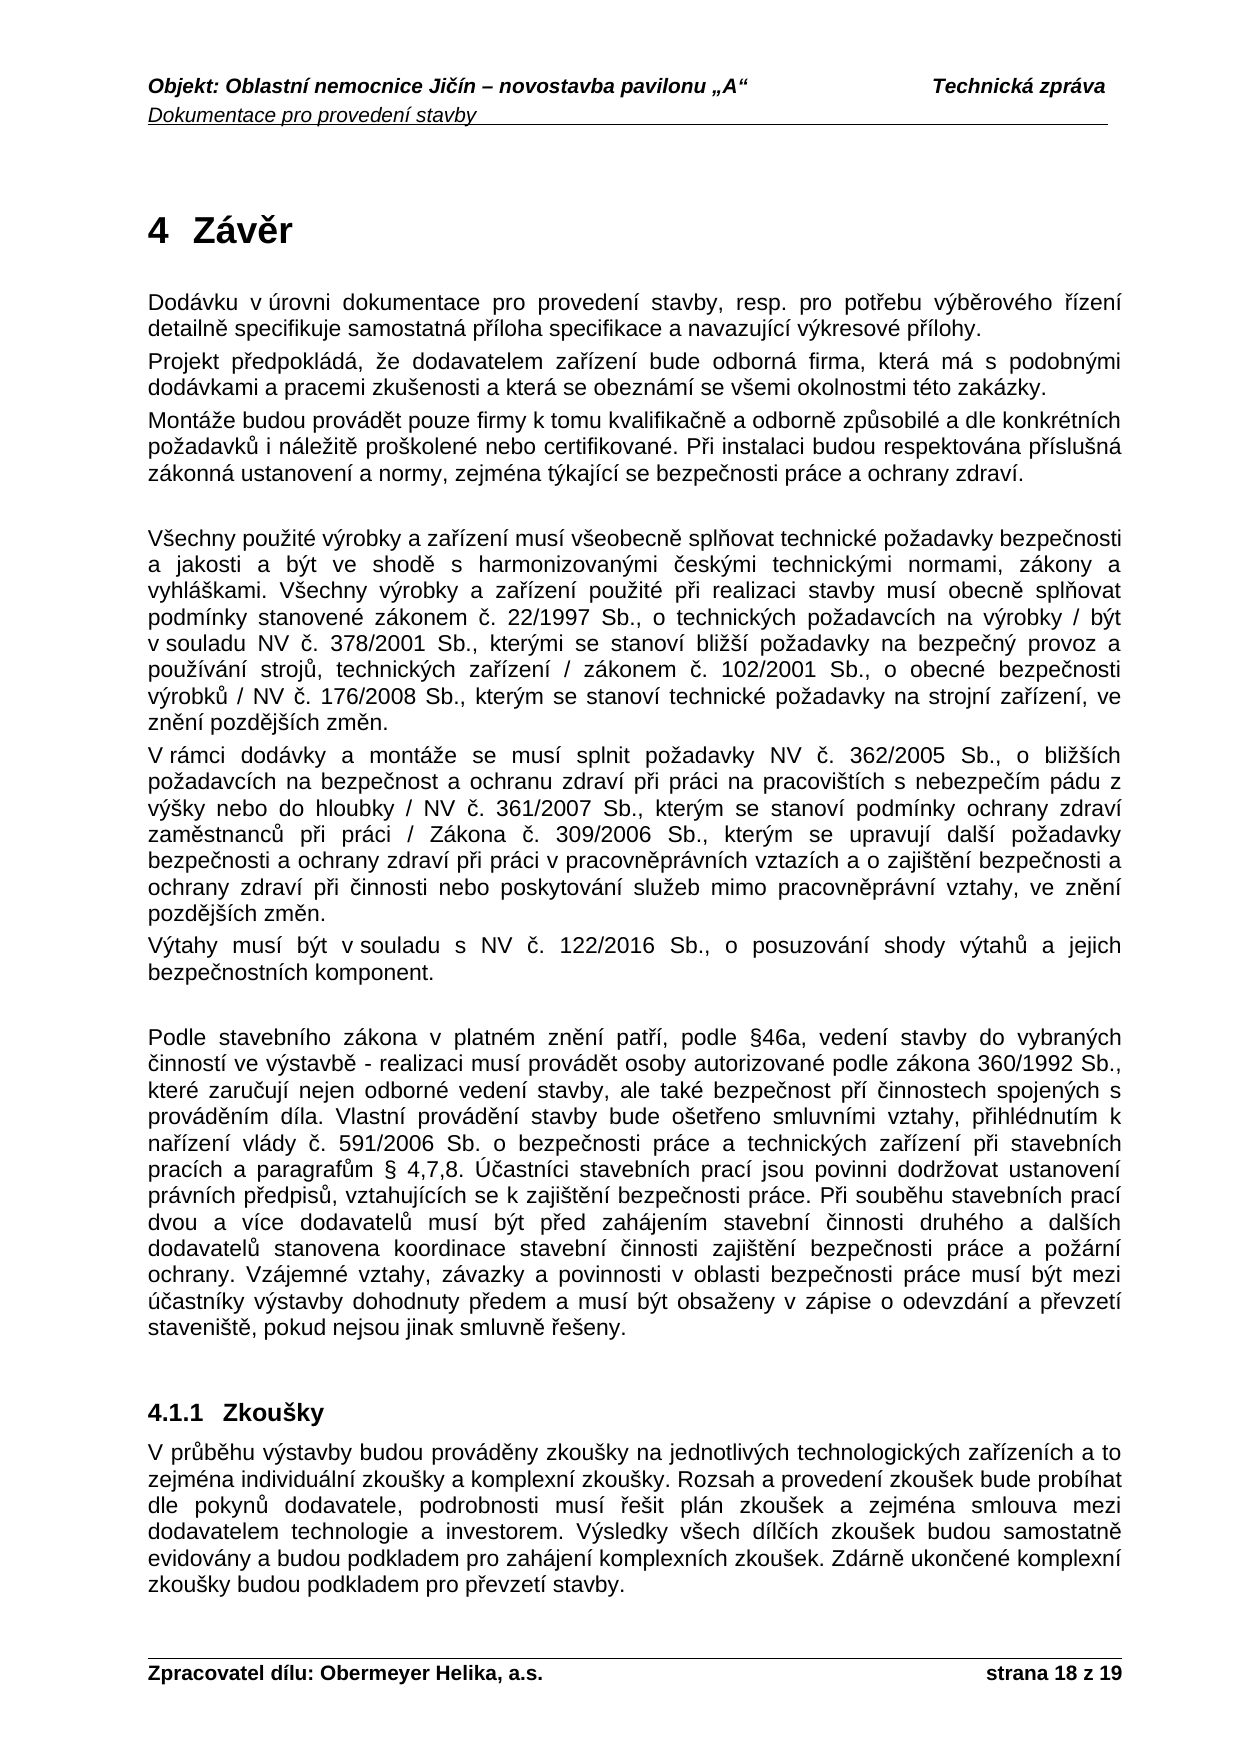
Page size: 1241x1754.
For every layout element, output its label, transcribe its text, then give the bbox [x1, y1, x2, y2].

text Dodávku v úrovni dokumentace pro provedení stavby, resp. pro potřebu výběrového řízení detailně specifikuje samostatná příloha specifikace a navazující výkresové přílohy. [148, 289, 1122, 342]
text Montáže budou provádět pouze firmy k tomu kvalifikačně a odborně způsobilé a dle konkrétních požadavků i náležitě proškolené nebo certifikované. Při instalaci budou respektována příslušná zákonná ustanovení a normy, zejména týkající se bezpečnosti práce a ochrany zdraví. [148, 407, 1122, 486]
text Všechny použité výrobky a zařízení musí všeobecně splňovat technické požadavky bezpečnosti a jakosti a být ve shodě s harmonizovanými českými technickými normami, zákony a vyhláškami. Všechny výrobky a zařízení použité při realizaci stavby musí obecně splňovat podmínky stanovené zákonem č. 22/1997 Sb., o technických požadavcích na výrobky / být v souladu NV č. 378/2001 Sb., kterými se stanoví bližší požadavky na bezpečný provoz a používání strojů, technických zařízení / zákonem č. 102/2001 Sb., o obecné bezpečnosti výrobků / NV č. 176/2008 Sb., kterým se stanoví technické požadavky na strojní zařízení, ve znění pozdějších změn. [148, 525, 1122, 736]
text V rámci dodávky a montáže se musí splnit požadavky NV č. 362/2005 Sb., o bližších požadavcích na bezpečnost a ochranu zdraví při práci na pracovištích s nebezpečím pádu z výšky nebo do hloubky / NV č. 361/2007 Sb., kterým se stanoví podmínky ochrany zdraví zaměstnanců při práci / Zákona č. 309/2006 Sb., kterým se upravují další požadavky bezpečnosti a ochrany zdraví při práci v pracovněprávních vztazích a o zajištění bezpečnosti a ochrany zdraví při činnosti nebo poskytování služeb mimo pracovněprávní vztahy, ve znění pozdějších změn. [148, 742, 1122, 926]
text Výtahy musí být v souladu s NV č. 122/2016 Sb., o posuzování shody výtahů a jejich bezpečnostních komponent. [148, 932, 1122, 985]
subtitle Zkoušky [148, 1398, 1122, 1427]
subtitle Závěr [148, 208, 1122, 251]
text Podle stavebního zákona v platném znění patří, podle §46a, vedení stavby do vybraných činností ve výstavbě - realizaci musí provádět osoby autorizované podle zákona 360/1992 Sb., které zaručují nejen odborné vedení stavby, ale také bezpečnost pří činnostech spojených s prováděním díla. Vlastní provádění stavby bude ošetřeno smluvními vztahy, přihlédnutím k nařízení vlády č. 591/2006 Sb. o bezpečnosti práce a technických zařízení při stavebních pracích a paragrafům § 4,7,8. Účastníci stavebních prací jsou povinni dodržovat ustanovení právních předpisů, vztahujících se k zajištění bezpečnosti práce. Při souběhu stavebních prací dvou a více dodavatelů musí být před zahájením stavební činnosti druhého a dalších dodavatelů stanovena koordinace stavební činnosti zajištění bezpečnosti práce a požární ochrany. Vzájemné vztahy, závazky a povinnosti v oblasti bezpečnosti práce musí být mezi účastníky výstavby dohodnuty předem a musí být obsaženy v zápise o odevzdání a převzetí staveniště, pokud nejsou jinak smluvně řešeny. [148, 1024, 1122, 1340]
text V průběhu výstavby budou prováděny zkoušky na jednotlivých technologických zařízeních a to zejména individuální zkoušky a komplexní zkoušky. Rozsah a provedení zkoušek bude probíhat dle pokynů dodavatele, podrobnosti musí řešit plán zkoušek a zejména smlouva mezi dodavatelem technologie a investorem. Výsledky všech dílčích zkoušek budou samostatně evidovány a budou podkladem pro zahájení komplexních zkoušek. Zdárně ukončené komplexní zkoušky budou podkladem pro převzetí stavby. [148, 1439, 1122, 1597]
text Projekt předpokládá, že dodavatelem zařízení bude odborná firma, která má s podobnými dodávkami a pracemi zkušenosti a která se obeznámí se všemi okolnostmi této zakázky. [148, 348, 1122, 401]
